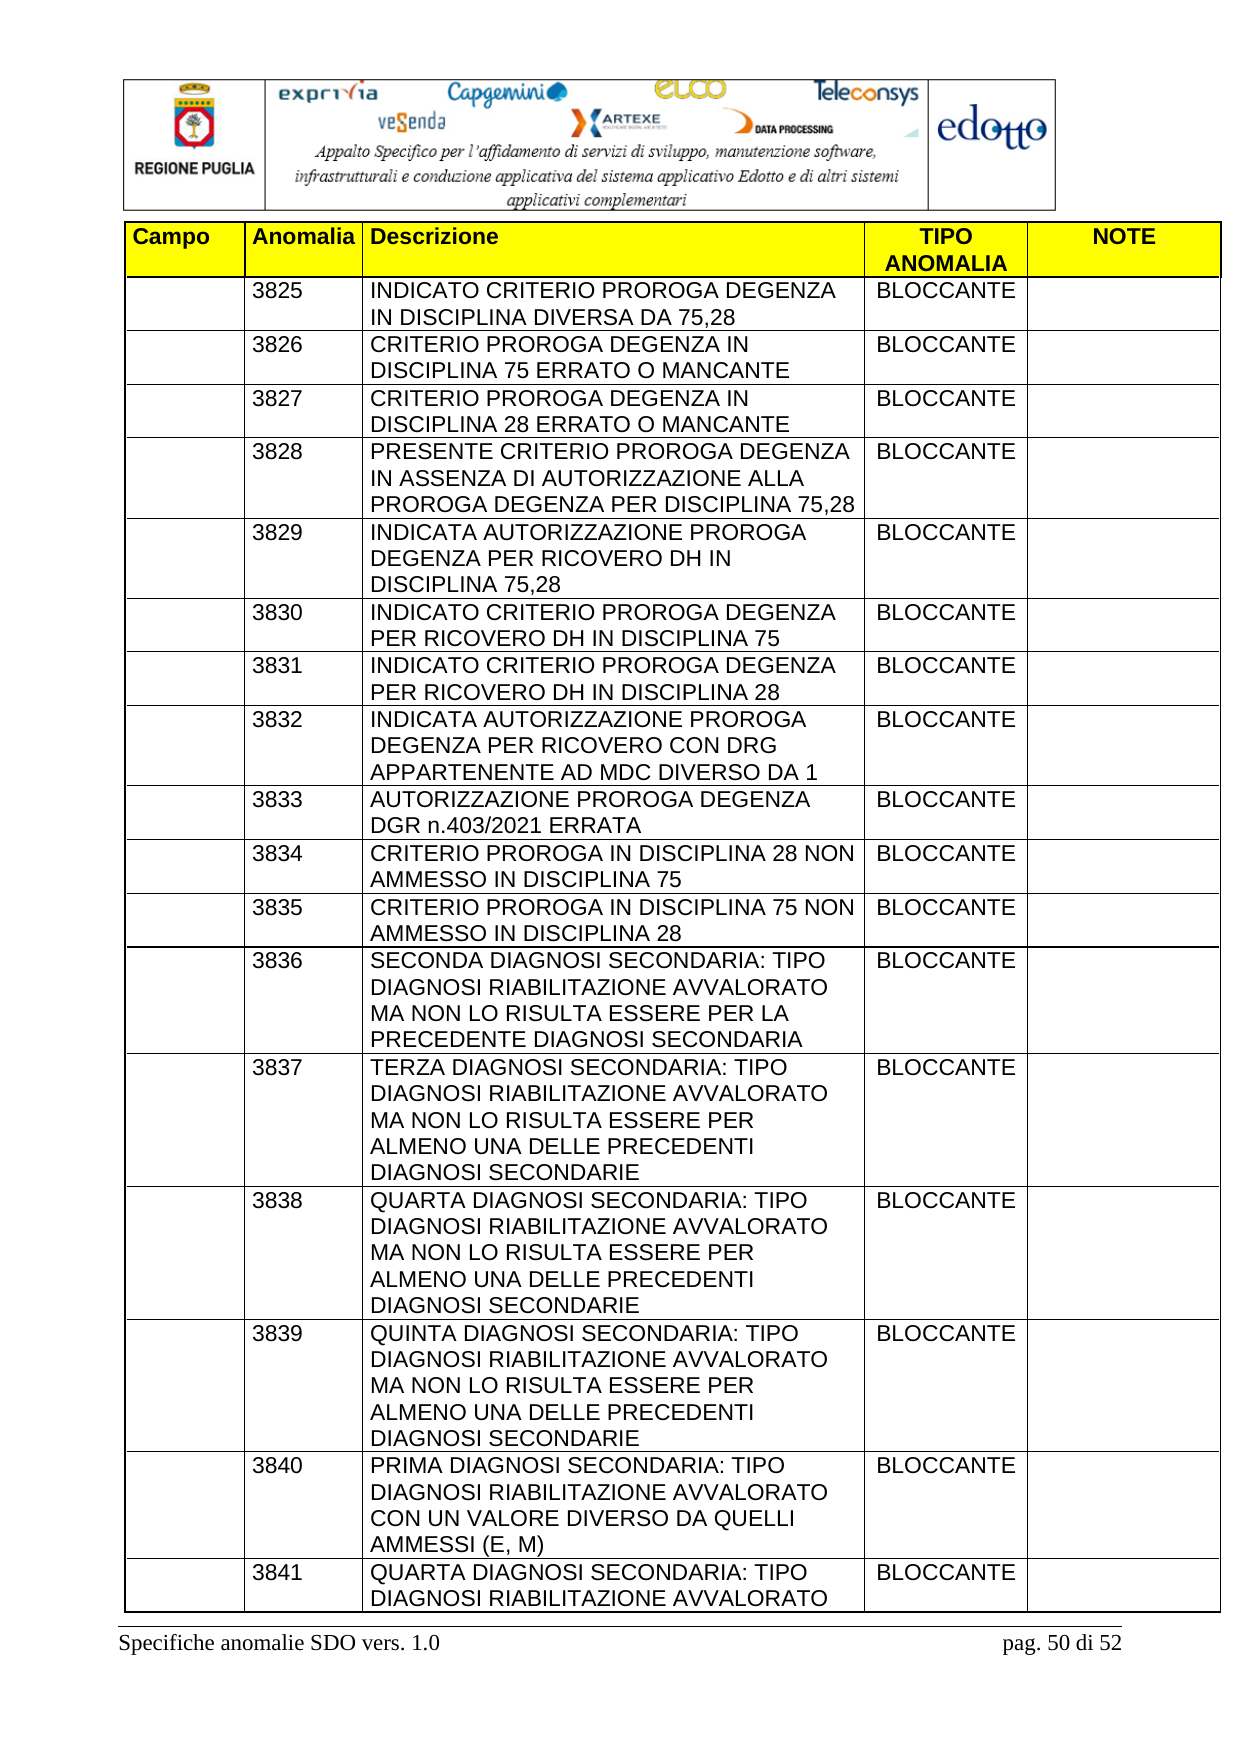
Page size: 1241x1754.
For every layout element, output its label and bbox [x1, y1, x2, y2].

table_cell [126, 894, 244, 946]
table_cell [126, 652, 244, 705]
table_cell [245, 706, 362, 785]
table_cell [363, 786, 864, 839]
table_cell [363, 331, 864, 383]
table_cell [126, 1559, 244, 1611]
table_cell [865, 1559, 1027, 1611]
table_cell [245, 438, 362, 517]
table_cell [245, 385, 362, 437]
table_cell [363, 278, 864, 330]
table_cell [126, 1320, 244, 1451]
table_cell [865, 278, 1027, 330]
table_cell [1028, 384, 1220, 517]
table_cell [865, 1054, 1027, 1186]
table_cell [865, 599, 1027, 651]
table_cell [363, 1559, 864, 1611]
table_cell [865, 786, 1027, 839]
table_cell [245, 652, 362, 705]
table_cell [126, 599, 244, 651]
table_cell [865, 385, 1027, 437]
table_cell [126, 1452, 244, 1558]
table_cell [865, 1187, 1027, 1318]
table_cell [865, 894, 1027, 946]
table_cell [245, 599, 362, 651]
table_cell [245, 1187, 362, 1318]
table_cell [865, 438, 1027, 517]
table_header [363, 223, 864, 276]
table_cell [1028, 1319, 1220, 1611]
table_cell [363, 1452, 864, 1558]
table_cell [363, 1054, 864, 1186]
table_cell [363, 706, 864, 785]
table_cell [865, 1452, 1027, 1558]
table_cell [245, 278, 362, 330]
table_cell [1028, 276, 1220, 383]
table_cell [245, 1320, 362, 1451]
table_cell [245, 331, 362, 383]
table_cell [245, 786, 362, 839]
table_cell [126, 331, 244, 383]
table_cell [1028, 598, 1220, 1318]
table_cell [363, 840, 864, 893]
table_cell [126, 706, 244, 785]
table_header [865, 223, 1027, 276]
picture [118, 73, 1063, 218]
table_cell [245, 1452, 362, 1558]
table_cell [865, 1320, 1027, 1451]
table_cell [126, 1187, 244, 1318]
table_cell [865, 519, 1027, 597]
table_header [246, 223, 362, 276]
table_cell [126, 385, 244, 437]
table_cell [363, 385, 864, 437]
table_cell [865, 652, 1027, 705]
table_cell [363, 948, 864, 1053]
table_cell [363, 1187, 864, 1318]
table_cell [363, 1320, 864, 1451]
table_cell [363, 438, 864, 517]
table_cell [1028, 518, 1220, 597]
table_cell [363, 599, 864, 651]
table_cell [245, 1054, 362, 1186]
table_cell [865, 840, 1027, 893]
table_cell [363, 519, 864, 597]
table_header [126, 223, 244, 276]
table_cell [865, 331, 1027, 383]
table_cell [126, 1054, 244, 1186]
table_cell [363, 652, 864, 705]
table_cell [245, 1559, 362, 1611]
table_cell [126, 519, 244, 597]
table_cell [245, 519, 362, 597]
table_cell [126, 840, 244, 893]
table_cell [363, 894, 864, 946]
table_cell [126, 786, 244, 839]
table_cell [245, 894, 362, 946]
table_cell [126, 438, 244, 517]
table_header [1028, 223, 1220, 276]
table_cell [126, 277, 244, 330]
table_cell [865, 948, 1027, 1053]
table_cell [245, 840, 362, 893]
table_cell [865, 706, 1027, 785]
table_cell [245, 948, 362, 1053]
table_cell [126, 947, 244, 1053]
